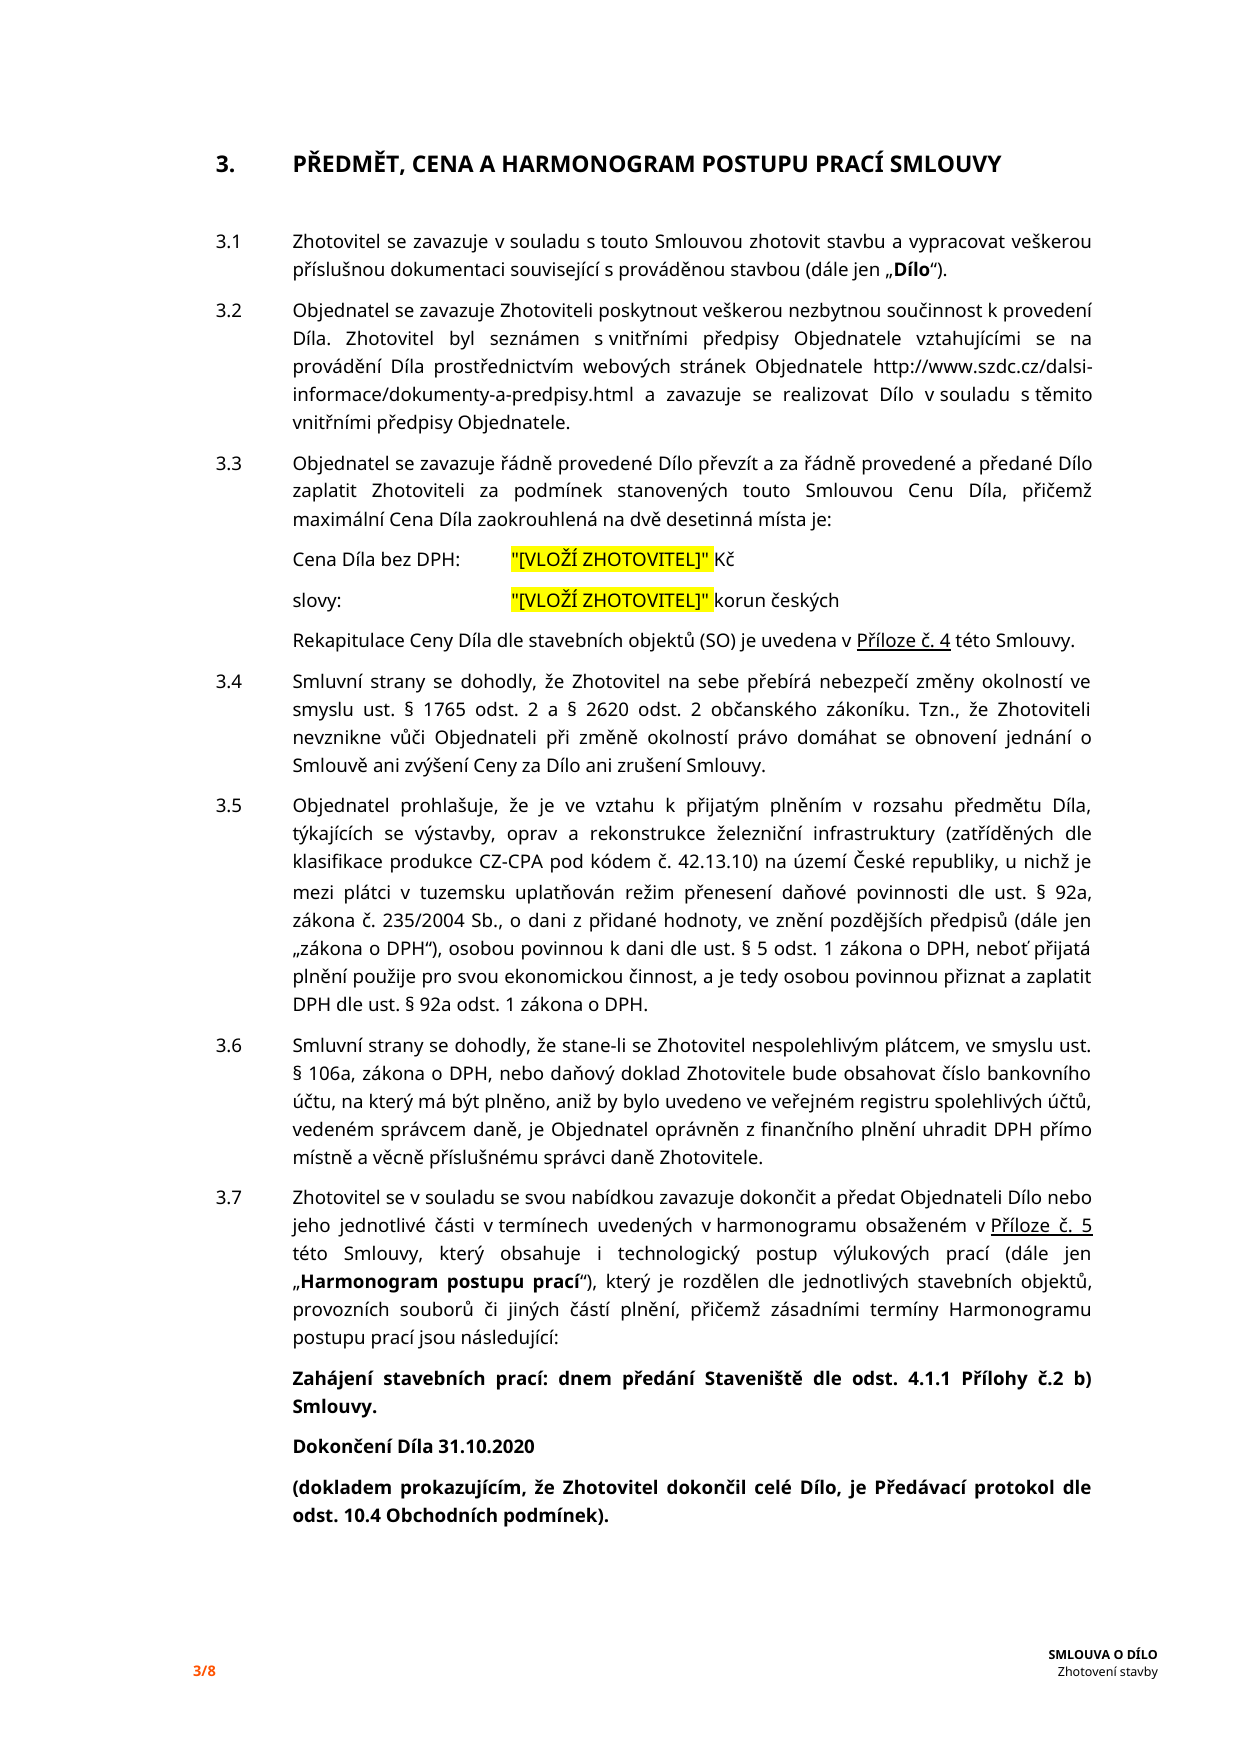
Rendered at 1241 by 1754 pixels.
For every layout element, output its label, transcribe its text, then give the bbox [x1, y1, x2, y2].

text Cena Díla bez DPH: Kč [292, 546, 511, 572]
text Objednatel se zavazuje Zhotoviteli poskytnout veškerou nezbytnou součinnost k provedení Díla. Zhotovitel byl seznámen s vnitřními předpisy Objednatele vztahujícími se na provádění Díla prostřednictvím webových stránek Objednatele http://www.szdc.cz/dalsi-informace/dokumenty-a-predpisy.html a zavazuje se realizovat Dílo v souladu s těmito vnitřními předpisy Objednatele. [216, 297, 1093, 435]
text Objednatel prohlašuje, že je ve vztahu k přijatým plněním v rozsahu předmětu Díla, týkajících se výstavby, oprav a rekonstrukce železniční infrastruktury (zatříděných dle klasifikace produkce CZ-CPA pod kódem č. 42.13.10) na území České republiky, u nichž je mezi plátci v tuzemsku uplatňován režim přenesení daňové povinnosti dle ust. § 92a, zákona č. 235/2004 Sb., o dani z přidané hodnoty, ve znění pozdějších předpisů (dále jen „zákona o DPH“), osobou povinnou k dani dle ust. § 5 odst. 1 zákona o DPH, neboť přijatá plnění použije pro svou ekonomickou činnost, a je tedy osobou povinnou přiznat a zaplatit DPH dle ust. § 92a odst. 1 zákona o DPH. [216, 792, 1093, 1017]
text slovy: korun českých [714, 587, 1093, 612]
text Smluvní strany se dohodly, že stane-li se Zhotovitel nespolehlivým plátcem, ve smyslu ust. § 106a, zákona o DPH, nebo daňový doklad Zhotovitele bude obsahovat číslo bankovního účtu, na který má být plněno, aniž by bylo uvedeno ve veřejném registru spolehlivých účtů, vedeném správcem daně, je Objednatel oprávněn z finančního plnění uhradit DPH přímo místně a věcně příslušnému správci daně Zhotovitele. [216, 1032, 1093, 1169]
text PŘEDMĚT, CENA A HARMONOGRAM POSTUPU PRACÍ SMLOUVY [216, 147, 1093, 179]
text (dokladem prokazujícím, že Zhotovitel dokončil celé Dílo, je Předávací protokol dle odst. 10.4 Obchodních podmínek). [292, 1474, 1093, 1528]
text Dokončení Díla 31.10.2020 [292, 1434, 1093, 1459]
text slovy: korun českých [292, 587, 511, 612]
text Rekapitulace Ceny Díla dle stavebních objektů (SO) je uvedena v Příloze č. 4 této Smlouvy. [292, 627, 1093, 653]
text Objednatel se zavazuje řádně provedené Dílo převzít a za řádně provedené a předané Dílo zaplatit Zhotoviteli za podmínek stanovených touto Smlouvou Cenu Díla, přičemž maximální Cena Díla zaokrouhlená na dvě desetinná místa je: [216, 450, 1093, 531]
text Zhotovitel se zavazuje v souladu s touto Smlouvou zhotovit stavbu a vypracovat veškerou příslušnou dokumentaci související s prováděnou stavbou (dále jen „Dílo“). [216, 229, 1093, 282]
text Zahájení stavebních prací: dnem předání Staveniště dle odst. 4.1.1 Přílohy č.2 b) Smlouvy. [292, 1365, 1093, 1419]
text Cena Díla bez DPH: Kč [714, 546, 1093, 572]
text Zhotovitel se v souladu se svou nabídkou zavazuje dokončit a předat Objednateli Dílo nebo jeho jednotlivé části v termínech uvedených v harmonogramu obsaženém v Příloze č. 5 této Smlouvy, který obsahuje i technologický postup výlukových prací (dále jen „Harmonogram postupu prací“), který je rozdělen dle jednotlivých stavebních objektů, provozních souborů či jiných částí plnění, přičemž zásadními termíny Harmonogramu postupu prací jsou následující: [216, 1184, 1093, 1350]
text Smluvní strany se dohodly, že Zhotovitel na sebe přebírá nebezpečí změny okolností ve smyslu ust. § 1765 odst. 2 a § 2620 odst. 2 občanského zákoníku. Tzn., že Zhotoviteli nevznikne vůči Objednateli při změně okolností právo domáhat se obnovení jednání o Smlouvě ani zvýšení Ceny za Dílo ani zrušení Smlouvy. [216, 668, 1093, 777]
